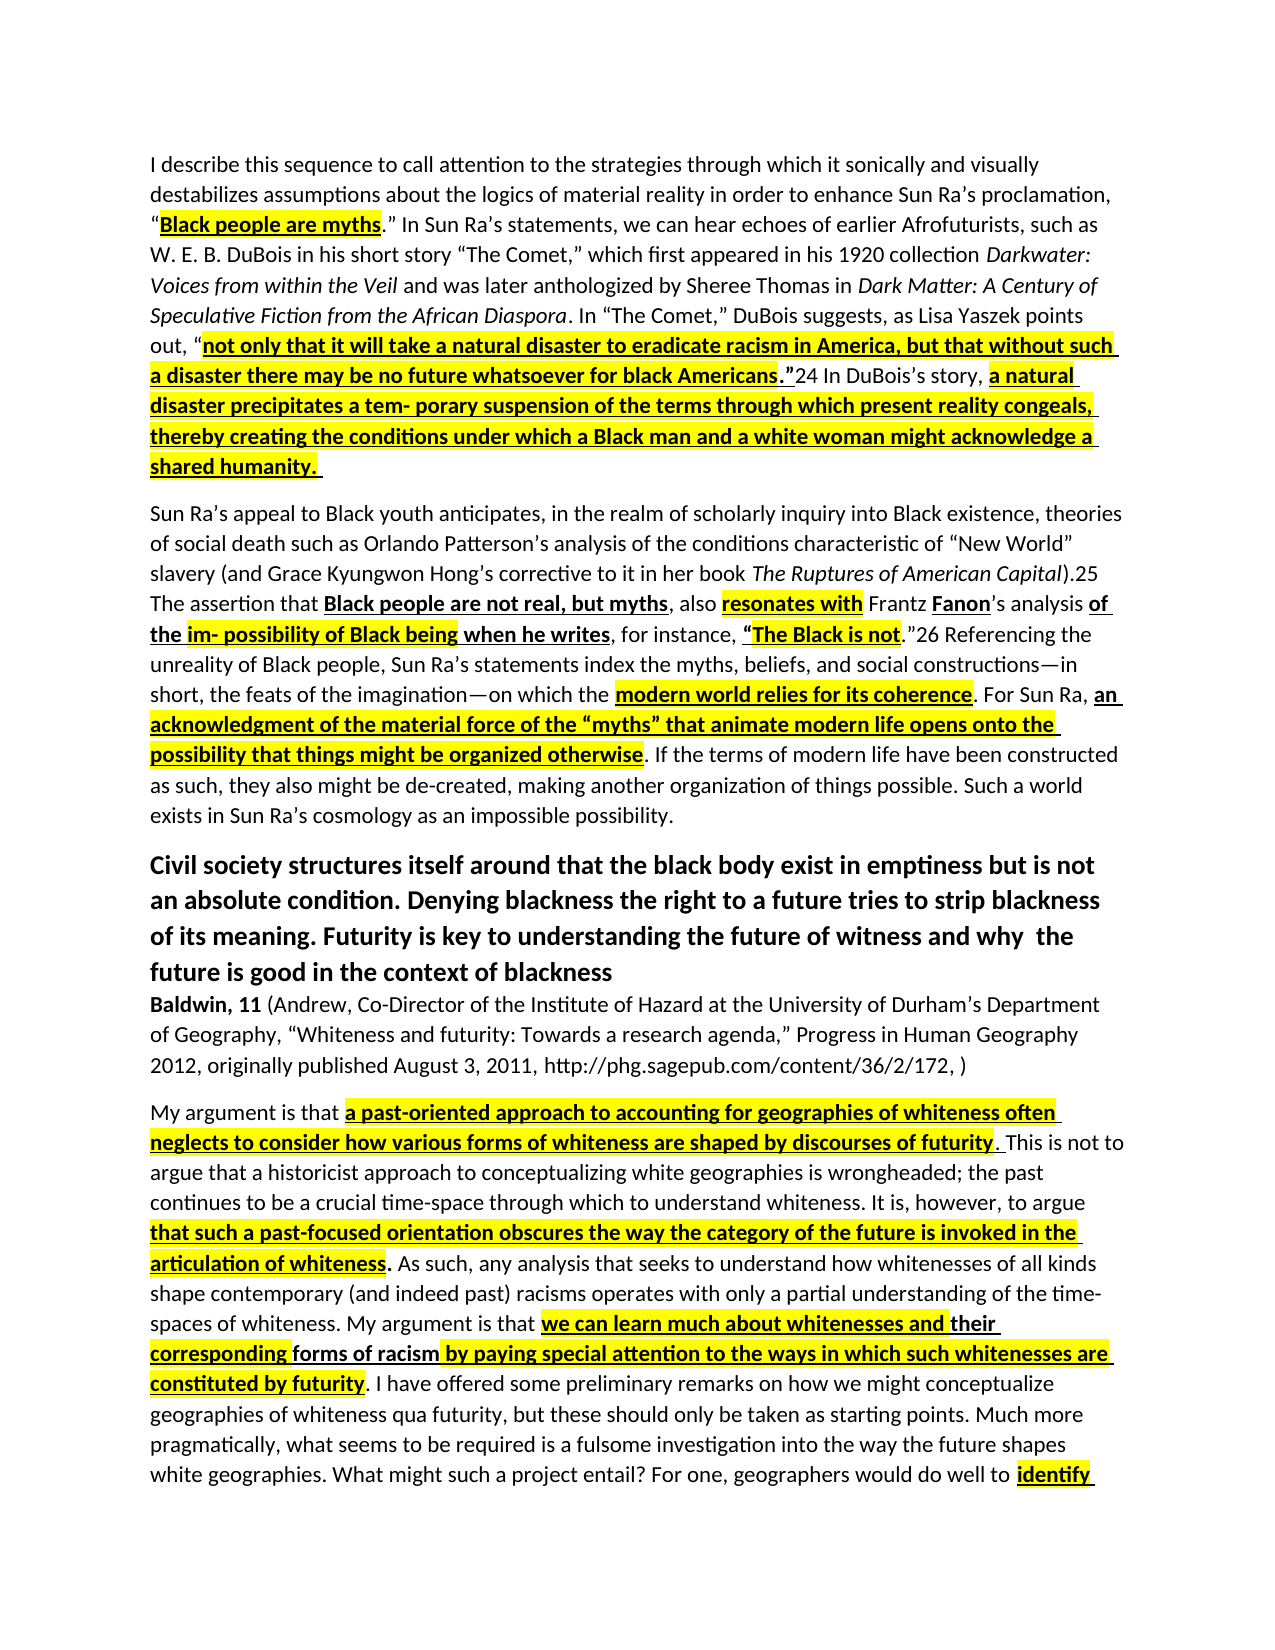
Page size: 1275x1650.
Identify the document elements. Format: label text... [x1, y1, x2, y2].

subtitle Civil society structures itself around that the black body exist in emptiness but is not an absolute condition. Denying blackness the right to a future tries to strip blackness of its meaning. Futurity is key to understanding the future of witness and why the future is good in the context of blackness [150, 848, 1125, 988]
text Sun Ra’s appeal to Black youth anticipates, in the realm of scholarly inquiry into Black existence, theories of social death such as Orlando Patterson’s analysis of the conditions characteristic of “New World” slavery (and Grace Kyungwon Hong’s corrective to it in her book The Ruptures of American Capital).25 The assertion that Black people are not real, but myths, also resonates with Frantz Fanon’s analysis of the im- possibility of Black being when he writes, for instance, “The Black is not.”26 Referencing the unreality of Black people, Sun Ra’s statements index the myths, beliefs, and social constructions—in short, the feats of the imagination—on which the modern world relies for its coherence. For Sun Ra, an acknowledgment of the material force of the “myths” that animate modern life opens onto the possibility that things might be organized otherwise. If the terms of modern life have been constructed as such, they also might be de-created, making another organization of things possible. Such a world exists in Sun Ra’s cosmology as an impossible possibility. [150, 499, 1125, 829]
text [150, 1098, 1125, 1488]
text I describe this sequence to call attention to the strategies through which it sonically and visually destabilizes assumptions about the logics of material reality in order to enhance Sun Ra’s proclamation, “Black people are myths.” In Sun Ra’s statements, we can hear echoes of earlier Afrofuturists, such as W. E. B. DuBois in his short story “The Comet,” which first appeared in his 1920 collection Darkwater: Voices from within the Veil and was later anthologized by Sheree Thomas in Dark Matter: A Century of Speculative Fiction from the African Diaspora. In “The Comet,” DuBois suggests, as Lisa Yaszek points out, “not only that it will take a natural disaster to eradicate racism in America, but that without such a disaster there may be no future whatsoever for black Americans.”24 In DuBois’s story, a natural disaster precipitates a tem- porary suspension of the terms through which present reality congeals, thereby creating the conditions under which a Black man and a white woman might acknowledge a shared humanity. [150, 150, 1125, 480]
text Baldwin, 11 (Andrew, Co-Director of the Institute of Hazard at the University of Durham’s Department of Geography, “Whiteness and futurity: Towards a research agenda,” Progress in Human Geography 2012, originally published August 3, 2011, http://phg.sagepub.com/content/36/2/172, ) [150, 990, 1125, 1079]
